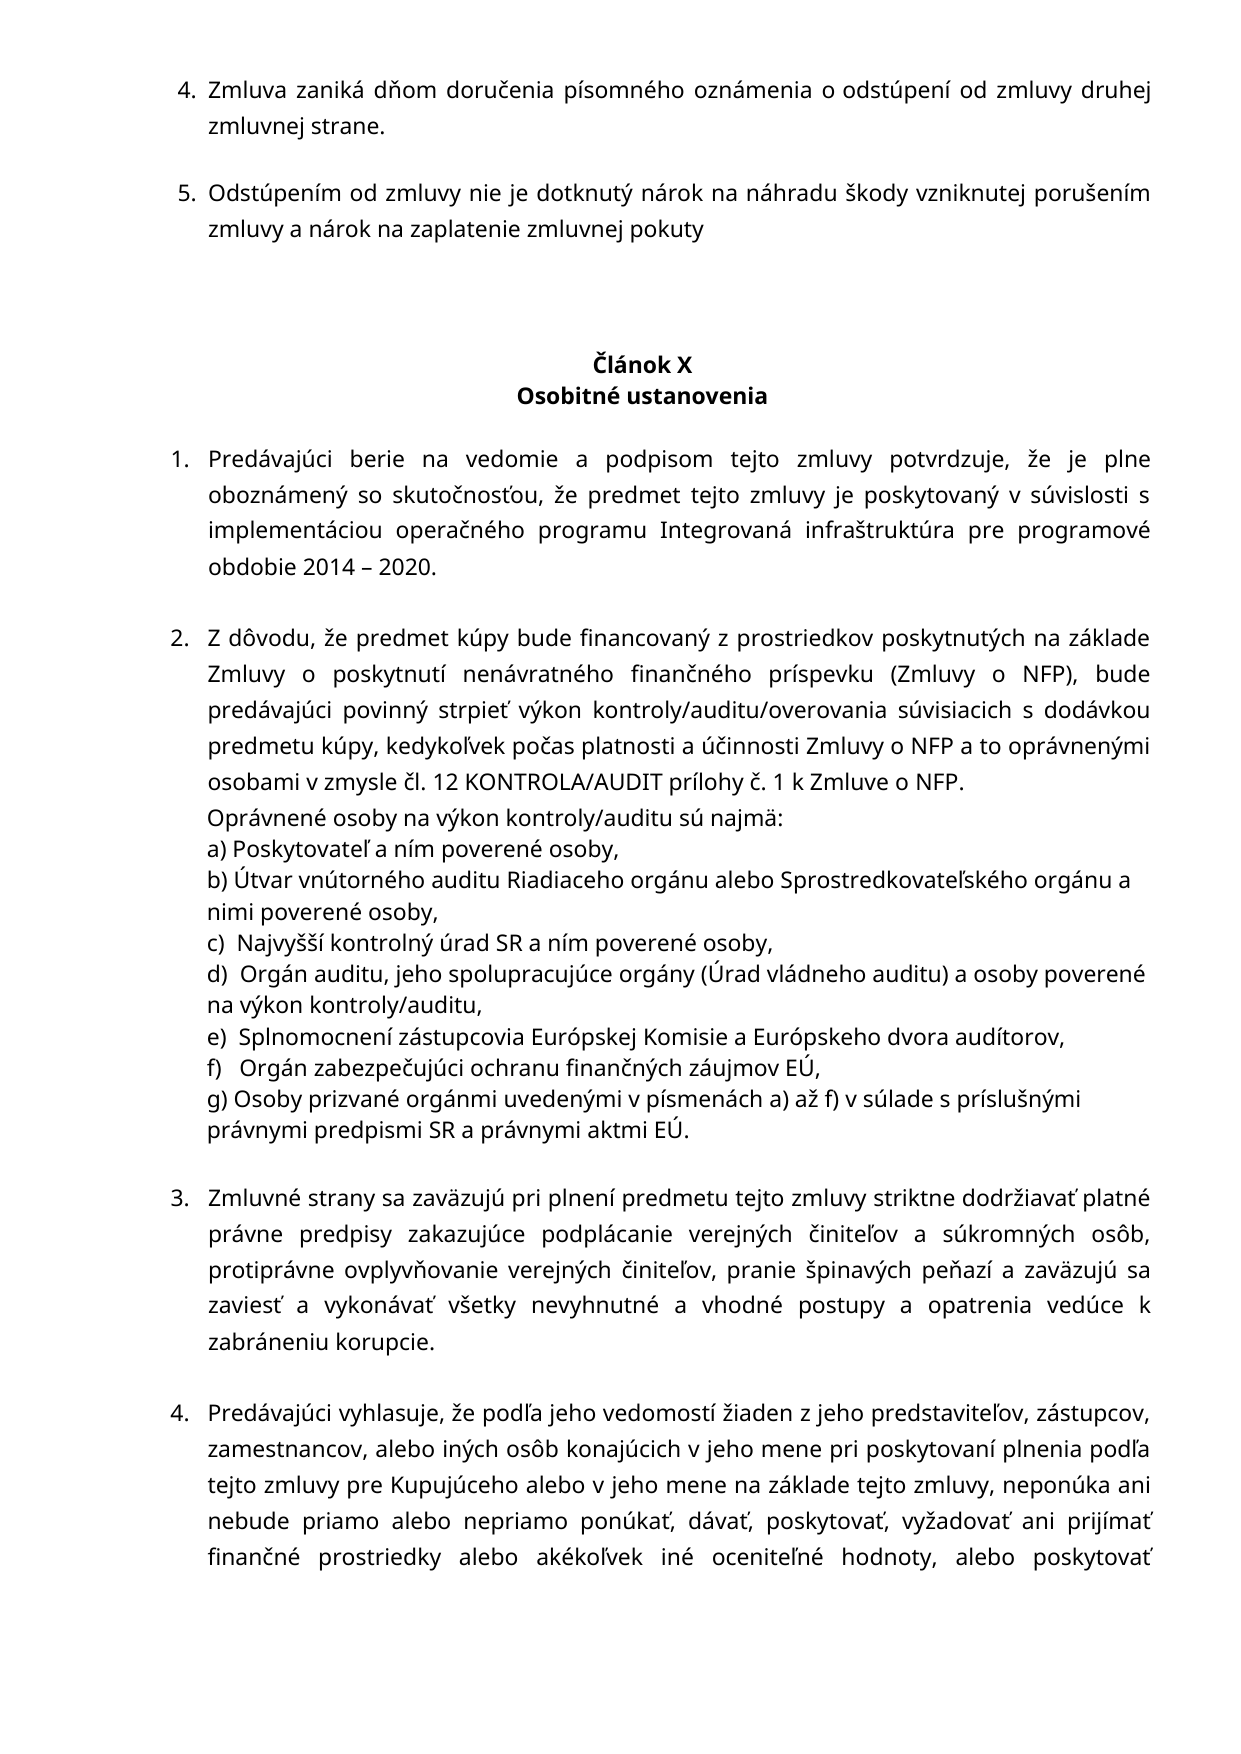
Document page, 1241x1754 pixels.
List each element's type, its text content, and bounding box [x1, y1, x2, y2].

list g) Osoby prizvané orgánmi uvedenými v písmenách a) až f) v súlade s príslušnými právnymi predpismi SR a právnymi aktmi EÚ. [207, 1083, 1152, 1146]
list d) Orgán auditu, jeho spolupracujúce orgány (Úrad vládneho auditu) a osoby poverené na výkon kontroly/auditu, [207, 958, 1152, 1021]
list Zmluva zaniká dňom doručenia písomného oznámenia o odstúpení od zmluvy druhej zmluvnej strane. [177, 74, 1152, 141]
list a) Poskytovateľ a ním poverené osoby, [207, 833, 1152, 864]
list e) Splnomocnení zástupcovia Európskej Komisie a Európskeho dvora audítorov, [207, 1021, 1152, 1052]
text Osobitné ustanovenia [133, 380, 1152, 411]
list Oprávnené osoby na výkon kontroly/auditu sú najmä: [207, 802, 1152, 833]
list Z dôvodu, že predmet kúpy bude financovaný z prostriedkov poskytnutých na základe Zmluvy o poskytnutí nenávratného finančného príspevku (Zmluvy o NFP), bude predávajúci povinný strpieť výkon kontroly/auditu/overovania súvisiacich s dodávkou predmetu kúpy, kedykoľvek počas platnosti a účinnosti Zmluvy o NFP a to oprávnenými osobami v zmysle čl. 12 KONTROLA/AUDIT prílohy č. 1 k Zmluve o NFP. [170, 622, 1152, 797]
list Predávajúci berie na vedomie a podpisom tejto zmluvy potvrdzuje, že je plne oboznámený so skutočnosťou, že predmet tejto zmluvy je poskytovaný v súvislosti s implementáciou operačného programu Integrovaná infraštruktúra pre programové obdobie 2014 – 2020. [170, 443, 1152, 582]
list f) Orgán zabezpečujúci ochranu finančných záujmov EÚ, [207, 1052, 1152, 1083]
list Odstúpením od zmluvy nie je dotknutý nárok na náhradu škody vzniknutej porušením zmluvy a nárok na zaplatenie zmluvnej pokuty [177, 177, 1152, 244]
text Článok X [133, 349, 1152, 380]
list c) Najvyšší kontrolný úrad SR a ním poverené osoby, [207, 927, 1152, 958]
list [170, 1397, 1152, 1572]
list b) Útvar vnútorného auditu Riadiaceho orgánu alebo Sprostredkovateľského orgánu a nimi poverené osoby, [207, 864, 1152, 927]
list Zmluvné strany sa zaväzujú pri plnení predmetu tejto zmluvy striktne dodržiavať platné právne predpisy zakazujúce podplácanie verejných činiteľov a súkromných osôb, protiprávne ovplyvňovanie verejných činiteľov, pranie špinavých peňazí a zaväzujú sa zaviesť a vykonávať všetky nevyhnutné a vhodné postupy a opatrenia vedúce k zabráneniu korupcie. [170, 1182, 1152, 1357]
